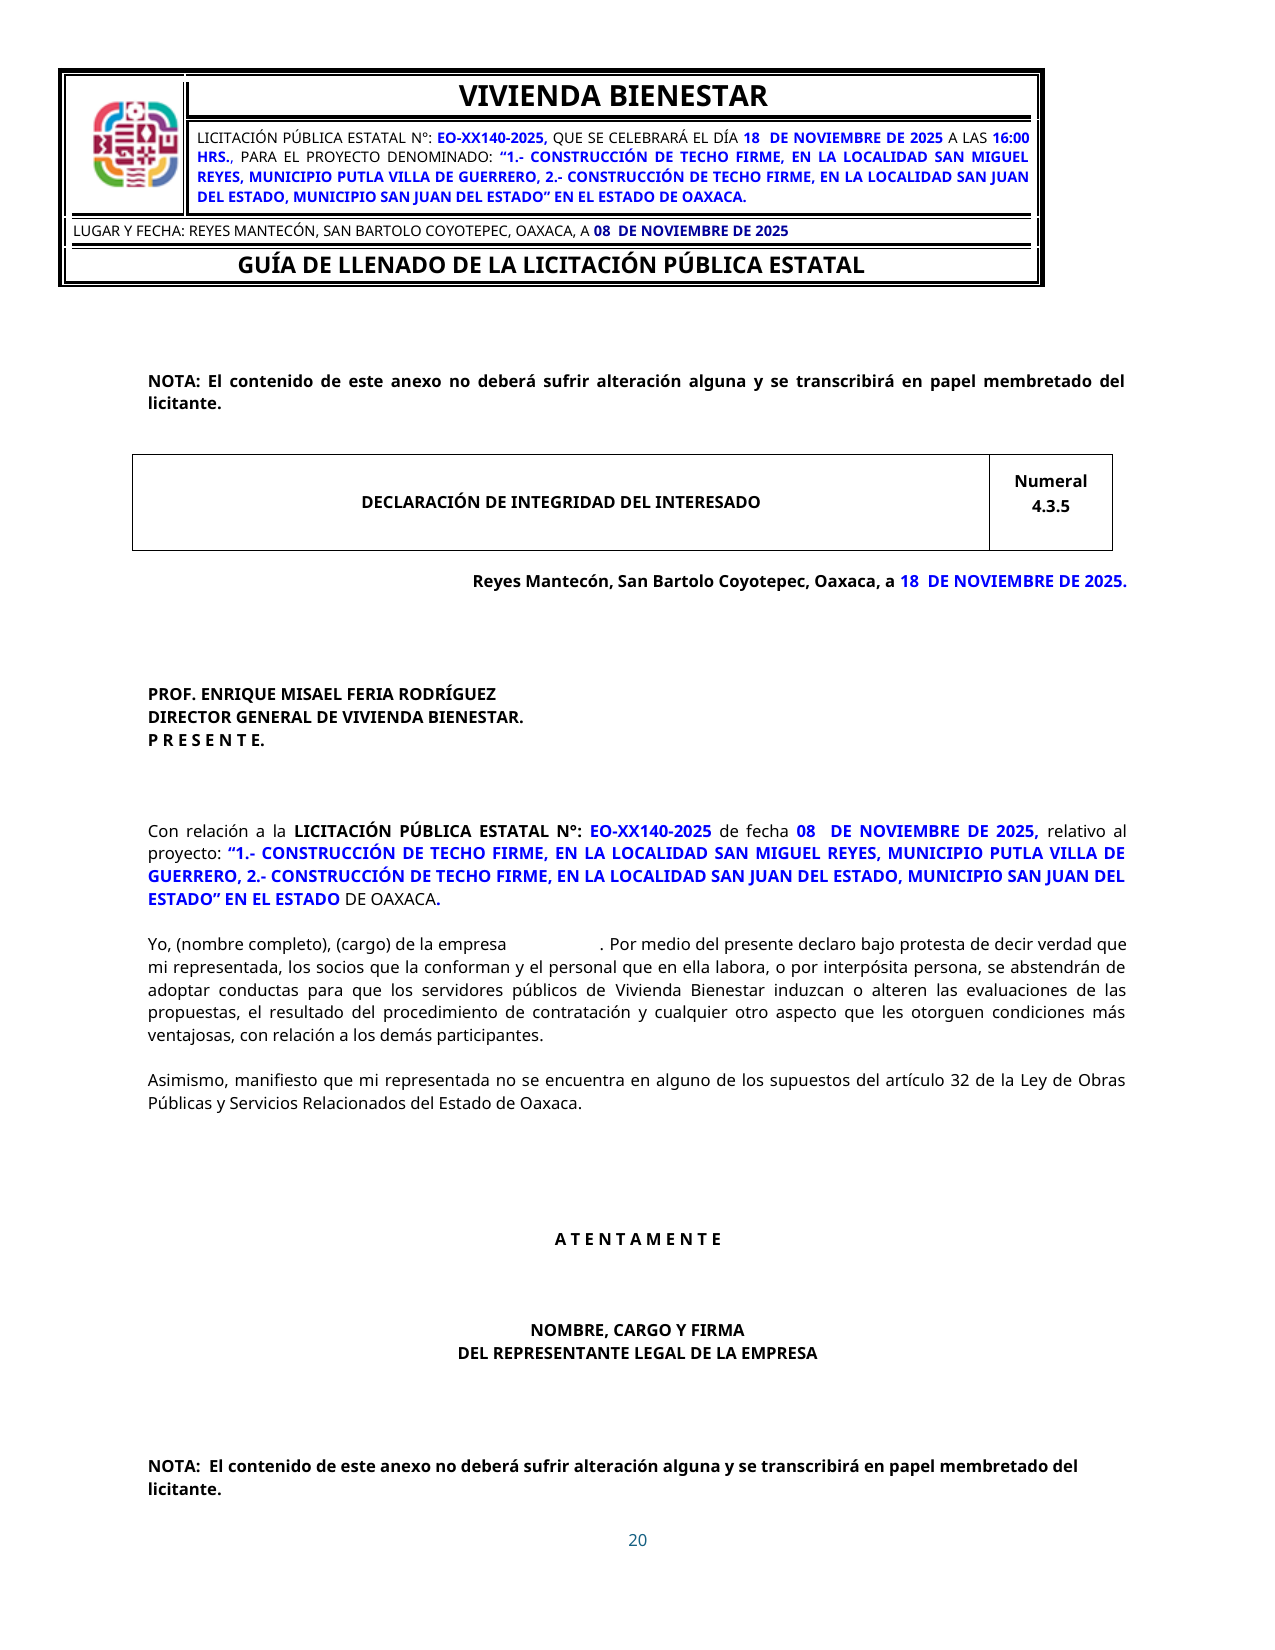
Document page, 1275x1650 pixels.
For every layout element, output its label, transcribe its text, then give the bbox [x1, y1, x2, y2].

list Yo, (nombre completo), (cargo) de la empresa . Por medio del presente declaro bajo protesta de decir verdad que mi representada, los socios que la conforman y el personal que en ella labora, o por interpósita persona, se abstendrán de adoptar conductas para que los servidores públicos de Vivienda Bienestar induzcan o alteren las evaluaciones de las propuestas, el resultado del procedimiento de contratación y cualquier otro aspecto que les otorguen condiciones más ventajosas, con relación a los demás participantes. [148, 933, 1127, 1046]
picture [184, 93, 189, 193]
text A T E N T A M E N T E [148, 1228, 1127, 1251]
text Asimismo, manifiesto que mi representada no se encuentra en alguno de los supuestos del artículo 32 de la Ley de Obras Públicas y Servicios Relacionados del Estado de Oaxaca. [148, 1069, 1127, 1114]
text PROF. ENRIQUE MISAEL FERIA RODRÍGUEZ [148, 683, 1127, 706]
list Con relación a la LICITACIÓN PÚBLICA ESTATAL N°: EO-XX140-2025 de fecha 08 DE NOVIEMBRE DE 2025, relativo al proyecto: “1.- CONSTRUCCIÓN DE TECHO FIRME, EN LA LOCALIDAD SAN MIGUEL REYES, MUNICIPIO PUTLA VILLA DE GUERRERO, 2.- CONSTRUCCIÓN DE TECHO FIRME, EN LA LOCALIDAD SAN JUAN DEL ESTADO, MUNICIPIO SAN JUAN DEL ESTADO” EN EL ESTADO DE OAXACA. [148, 819, 1127, 910]
text P R E S E N T E. [148, 728, 1127, 751]
text Reyes Mantecón, San Bartolo Coyotepec, Oaxaca, a 18 DE NOVIEMBRE DE 2025. [148, 498, 1127, 592]
table_header DECLARACIÓN DE INTEGRIDAD DEL INTERESADO [133, 455, 989, 550]
table_header Numeral 4.3.5 [990, 455, 1112, 550]
picture [82, 93, 183, 193]
text NOMBRE, CARGO Y FIRMA [148, 1319, 1127, 1341]
text NOTA: El contenido de este anexo no deberá sufrir alteración alguna y se transcribirá en papel membretado del licitante. [148, 1455, 1127, 1500]
text NOTA: El contenido de este anexo no deberá sufrir alteración alguna y se transcribirá en papel membretado del licitante. [148, 369, 1127, 414]
text DEL REPRESENTANTE LEGAL DE LA EMPRESA [148, 1341, 1127, 1364]
text DIRECTOR GENERAL DE VIVIENDA BIENESTAR. [148, 706, 1127, 728]
